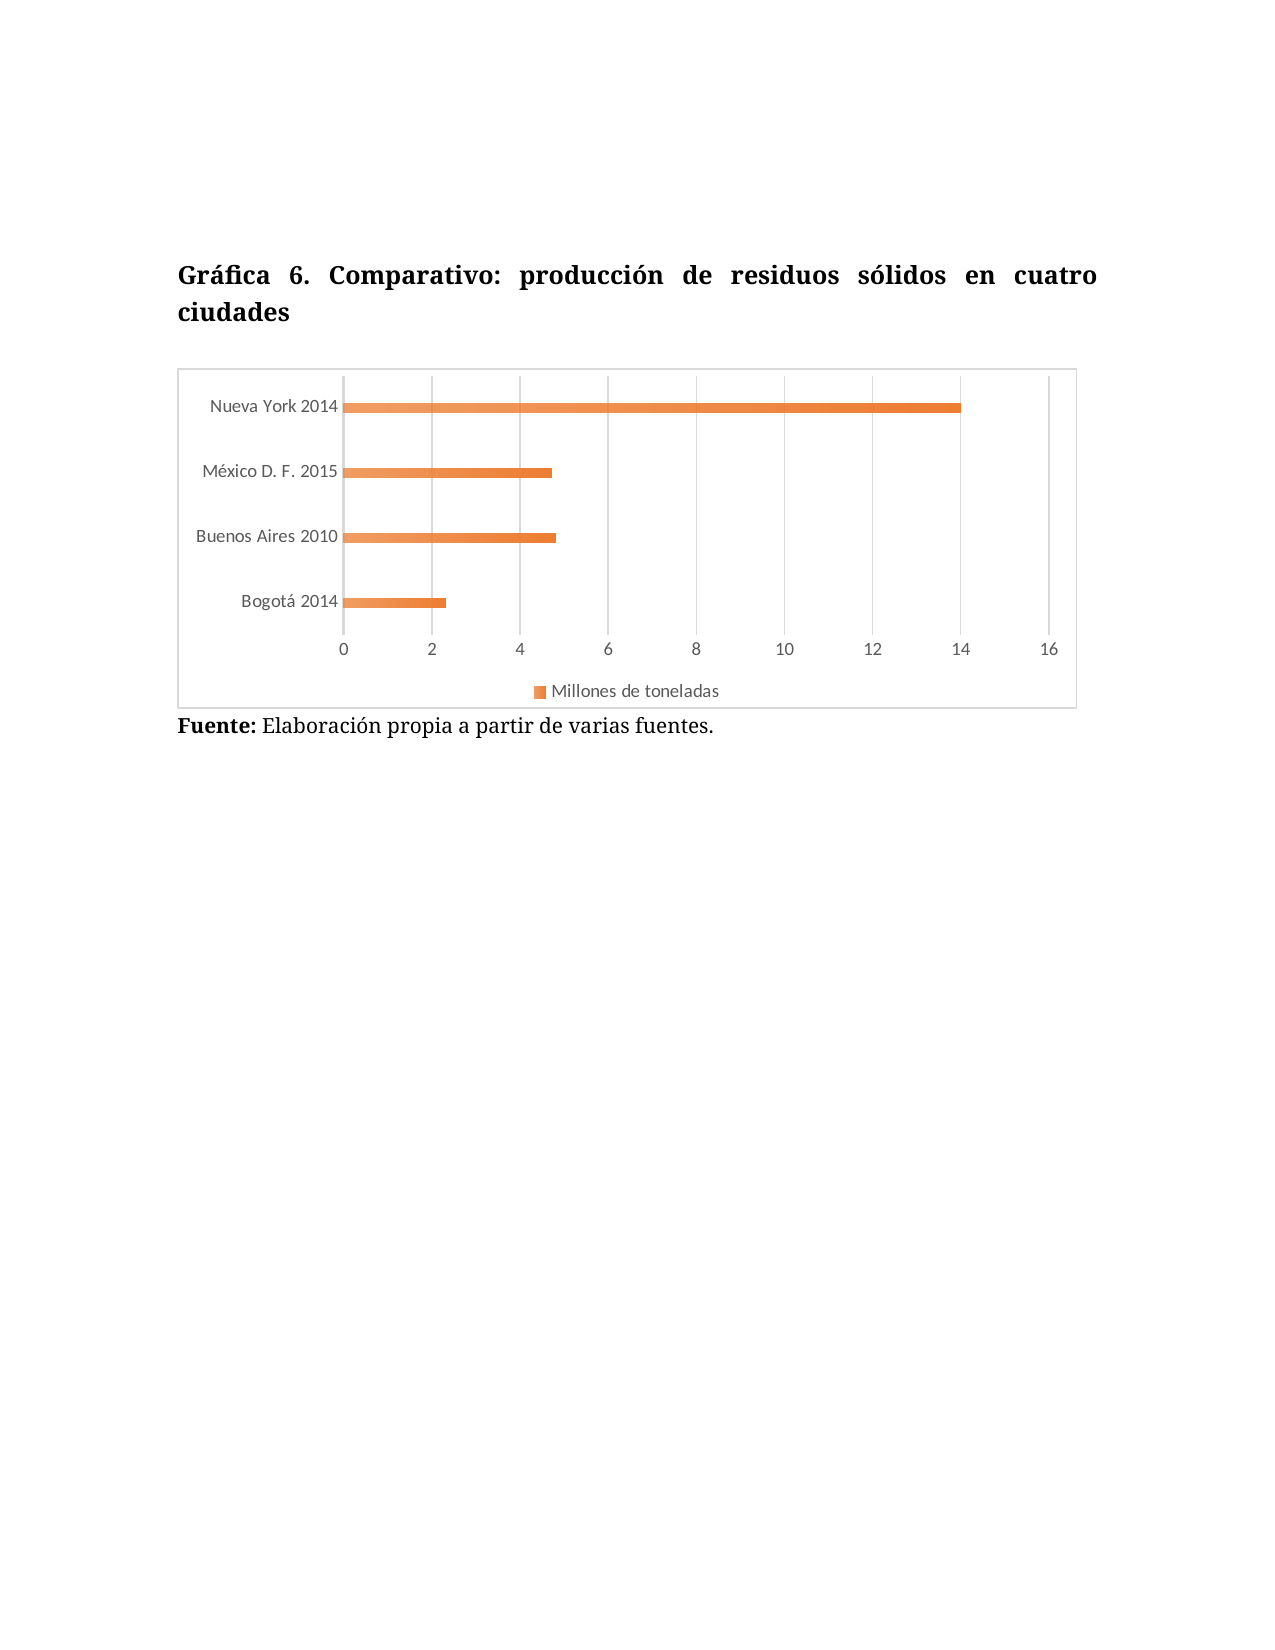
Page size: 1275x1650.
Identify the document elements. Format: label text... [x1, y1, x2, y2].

text Gráfica 6. Comparativo: producción de residuos sólidos en cuatro ciudades [177, 258, 1098, 329]
text Fuente: Elaboración propia a partir de varias fuentes. [177, 711, 1098, 739]
